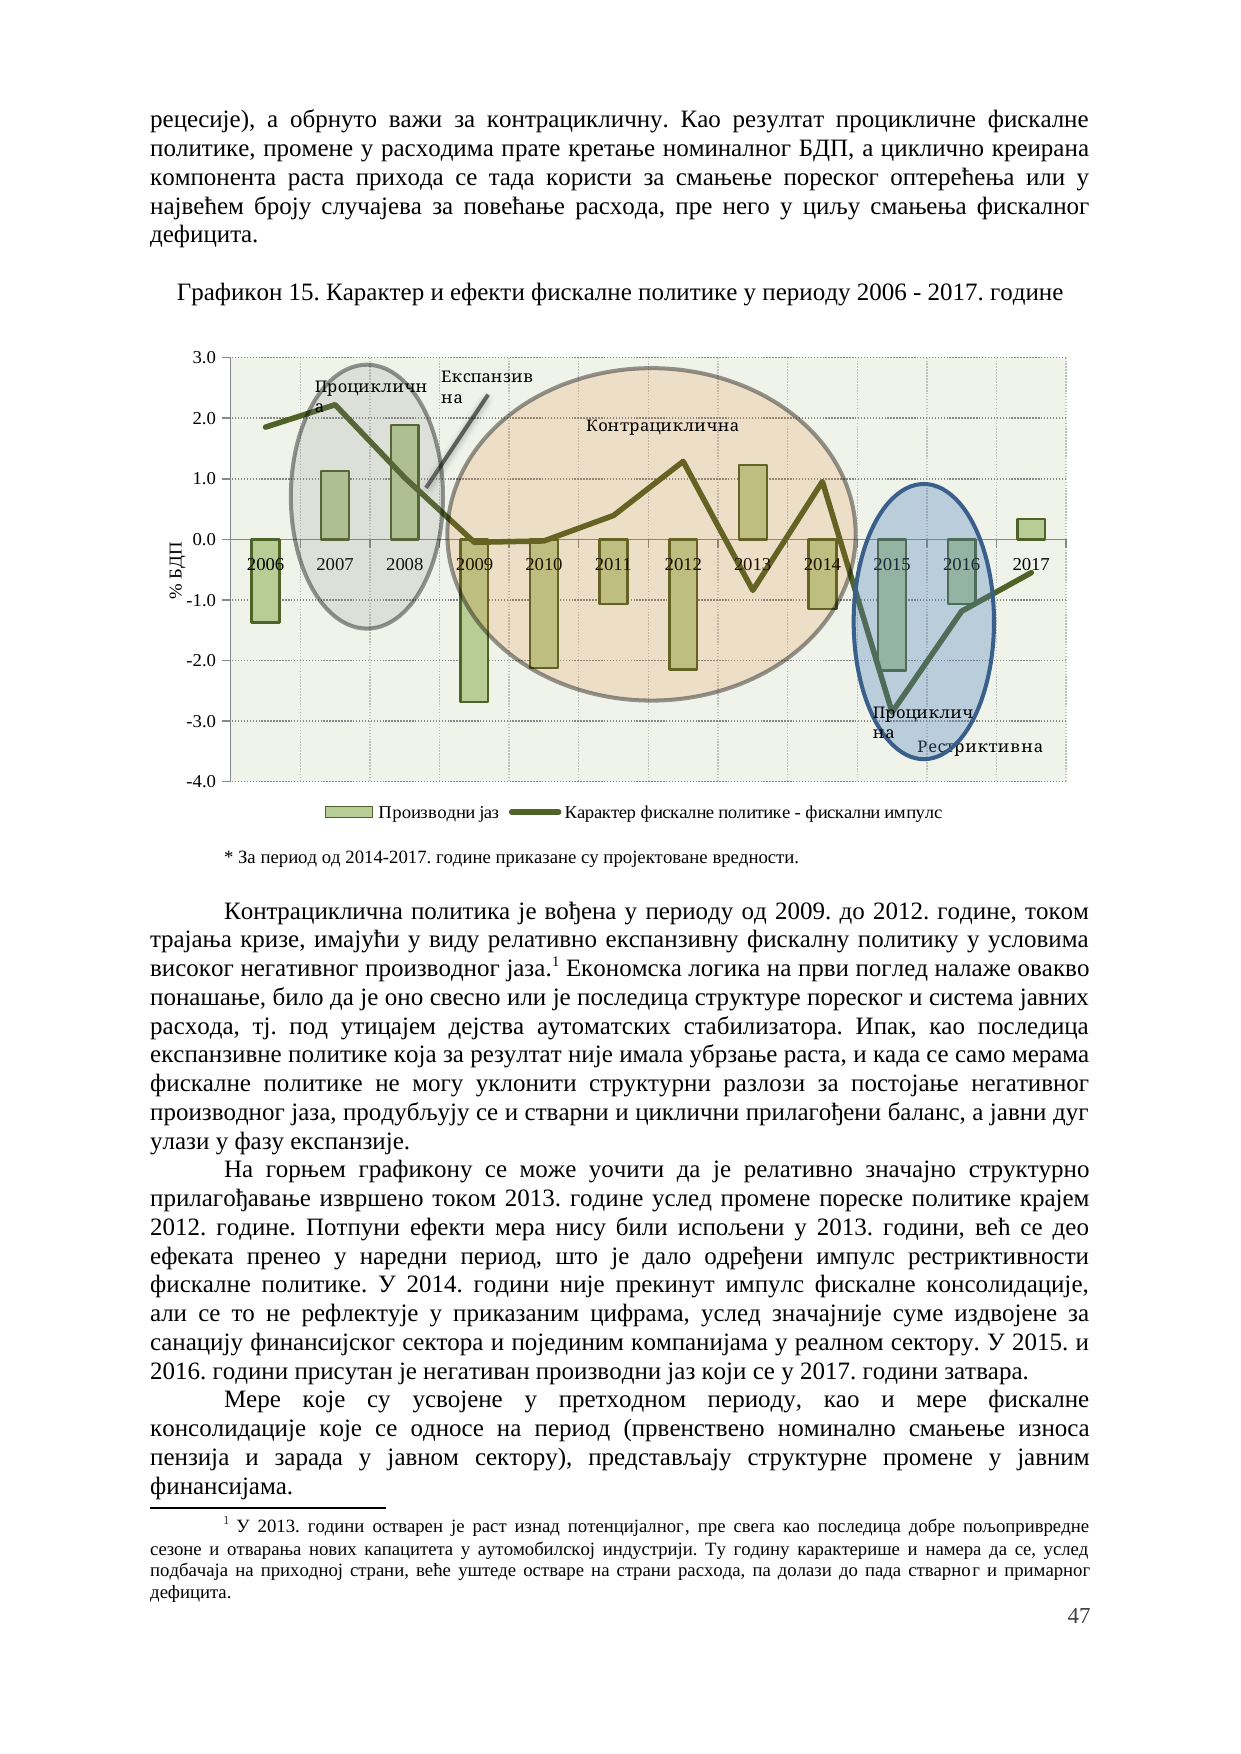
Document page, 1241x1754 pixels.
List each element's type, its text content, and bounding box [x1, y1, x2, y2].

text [150, 104, 1090, 248]
text * За период од 2014-2017. године приказане су пројектоване вредности. [150, 846, 1090, 867]
text Графикон 15. Карактер и ефекти фискалне политике у периоду 2006 - 2017. године [150, 277, 1090, 306]
text Мере које су усвојене у претходном периоду, као и мере фискалне консолидације које се односе на период (првенствено номинално смањење износа пензија и зарада у јавном сектору), представљају структурне промене у јавним финансијама. [150, 1384, 1090, 1499]
text Контрациклична политика је вођена у периоду од 2009. до 2012. године, током трајања кризе, имајући у виду релативно експанзивну фискалну политику у условима високог негативног производног јаза. Економска логика на први поглед налаже овакво понашање, било да је оно свесно или је последица структуре пореског и система јавних расхода, тј. под утицајем дејства аутоматских стабилизатора. Ипак, као последица експанзивне политике која за резултат није имала убрзање раста, и када се само мерама фискалне политике не могу уклонити структурни разлози за постојање негативног производног јаза, продубљују се и стварни и циклични прилагођени баланс, а јавни дуг улази у фазу експанзије. [150, 896, 1090, 1154]
text На горњем графикону се може уочити да је релативно значајно структурно прилагођавање извршено током 2013. године услед промене пореске политике крајем 2012. године. Потпуни ефекти мера нису били испољени у 2013. години, већ се део ефеката пренео у наредни период, што је дало одређени импулс рестриктивности фискалне политике. У 2014. години није прекинут импулс фискалне консолидације, али се то не рефлектује у приказаним цифрама, услед значајније суме издвојене за санацију финансијског сектора и појединим компанијама у реалном сектору. У 2015. и 2016. години присутан је негативан производни јаз који се у 2017. години затвара. [150, 1154, 1090, 1384]
